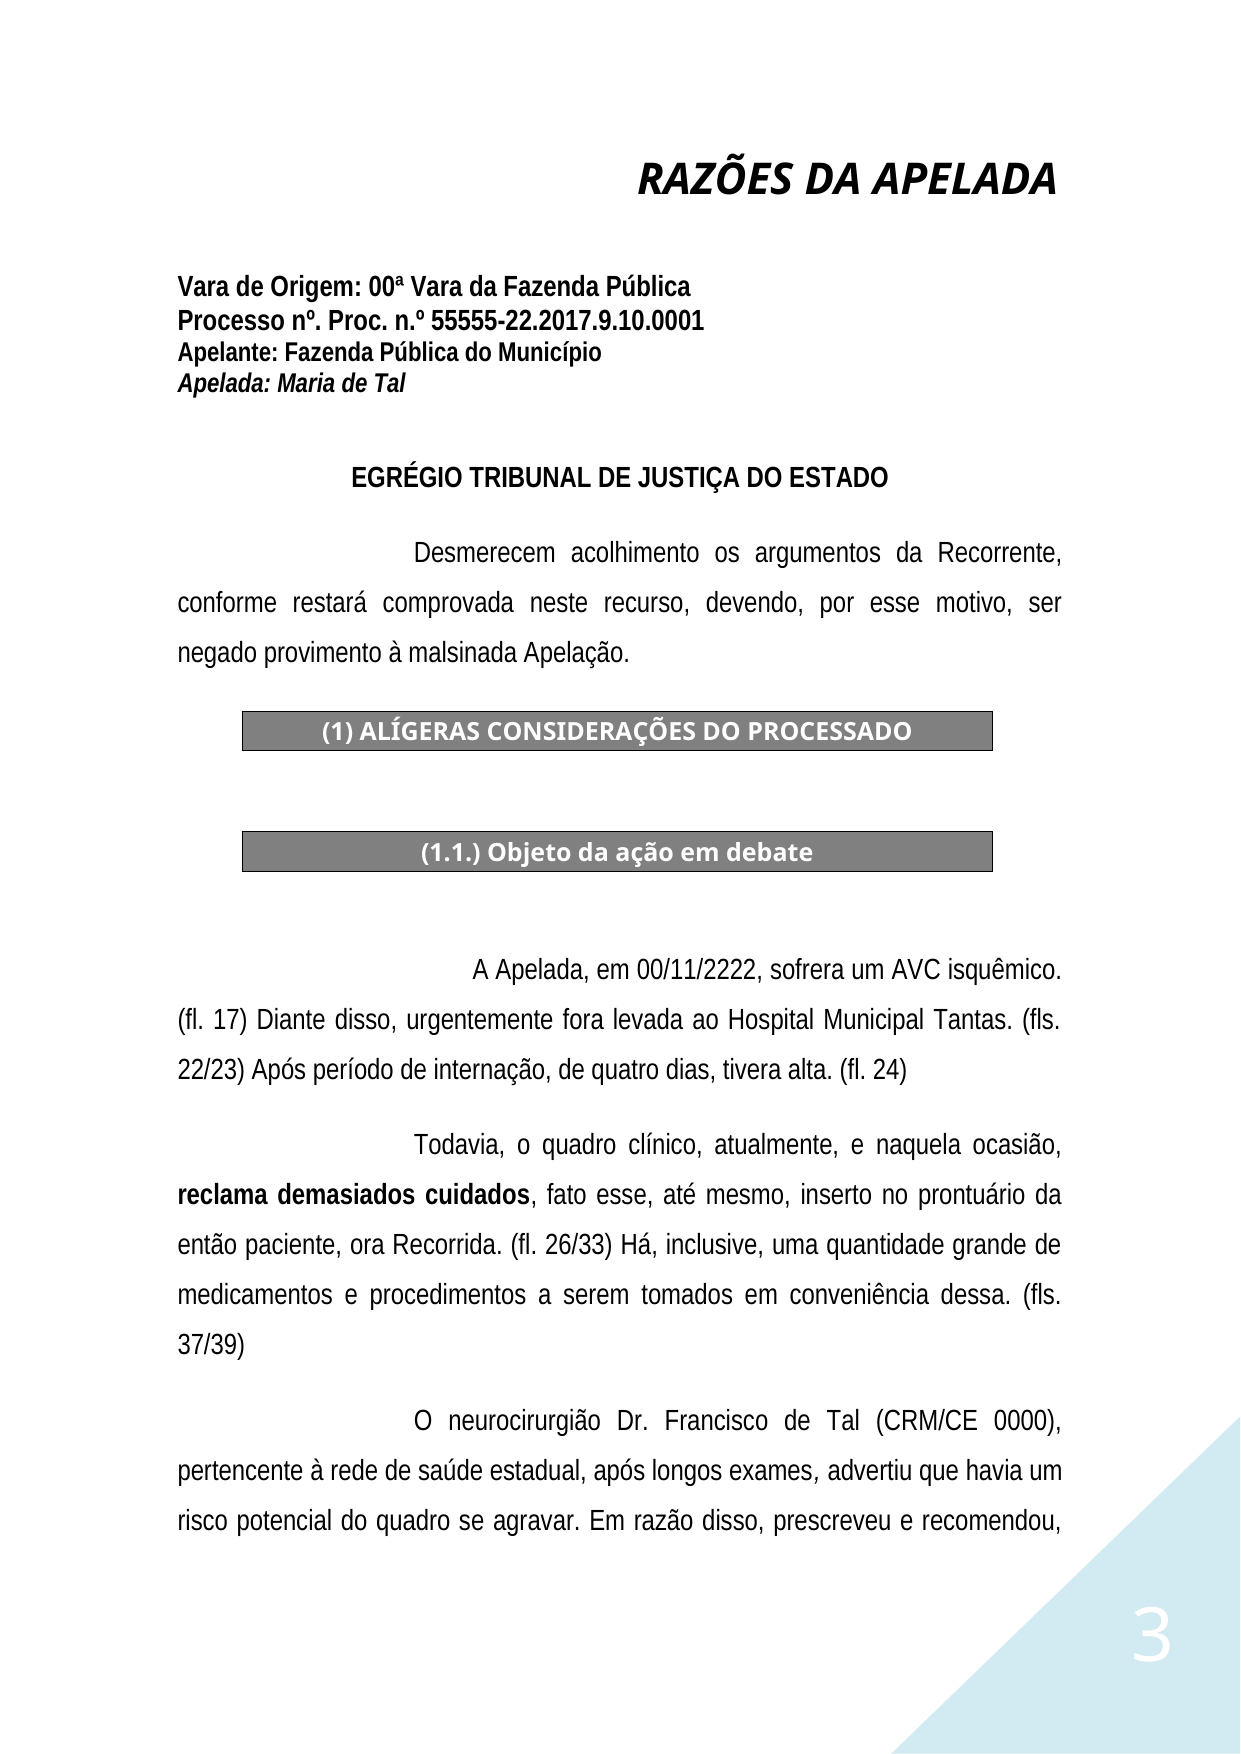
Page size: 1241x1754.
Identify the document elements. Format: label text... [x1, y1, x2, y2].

text A Apelada, em 00/11/2222, sofrera um AVC isquêmico. (fl. 17) Diante disso, urgentemente fora levada ao Hospital Municipal Tantas. (fls. 22/23) Após período de internação, de quatro dias, tivera alta. (fl. 24) [177, 952, 1063, 1085]
text Vara de Origem: 00ª Vara da Fazenda Pública [177, 269, 1063, 303]
text Desmerecem acolhimento os argumentos da Recorrente, conforme restará comprovada neste recurso, devendo, por esse motivo, ser negado provimento à malsinada Apelação. [177, 535, 1063, 669]
text Apelada: Maria de Tal [177, 367, 1063, 398]
text (1.1.) Objeto da ação em debate [243, 832, 992, 871]
text Apelante: Fazenda Pública do Município [177, 336, 1063, 367]
text RAZÕES DA APELADA [177, 148, 1063, 207]
text Todavia, o quadro clínico, atualmente, e naquela ocasião, reclama demasiados cuidados, fato esse, até mesmo, inserto no prontuário da então paciente, ora Recorrida. (fl. 26/33) Há, inclusive, uma quantidade grande de medicamentos e procedimentos a serem tomados em conveniência dessa. (fls. 37/39) [177, 1127, 1063, 1361]
text EGRÉGIO TRIBUNAL DE JUSTIÇA DO ESTADO [177, 460, 1063, 494]
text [177, 1403, 1063, 1536]
text Processo nº. Proc. n.º 55555-22.2017.9.10.0001 [177, 303, 1063, 336]
list ALÍGERAS CONSIDERAÇÕES DO PROCESSADO [243, 712, 992, 750]
